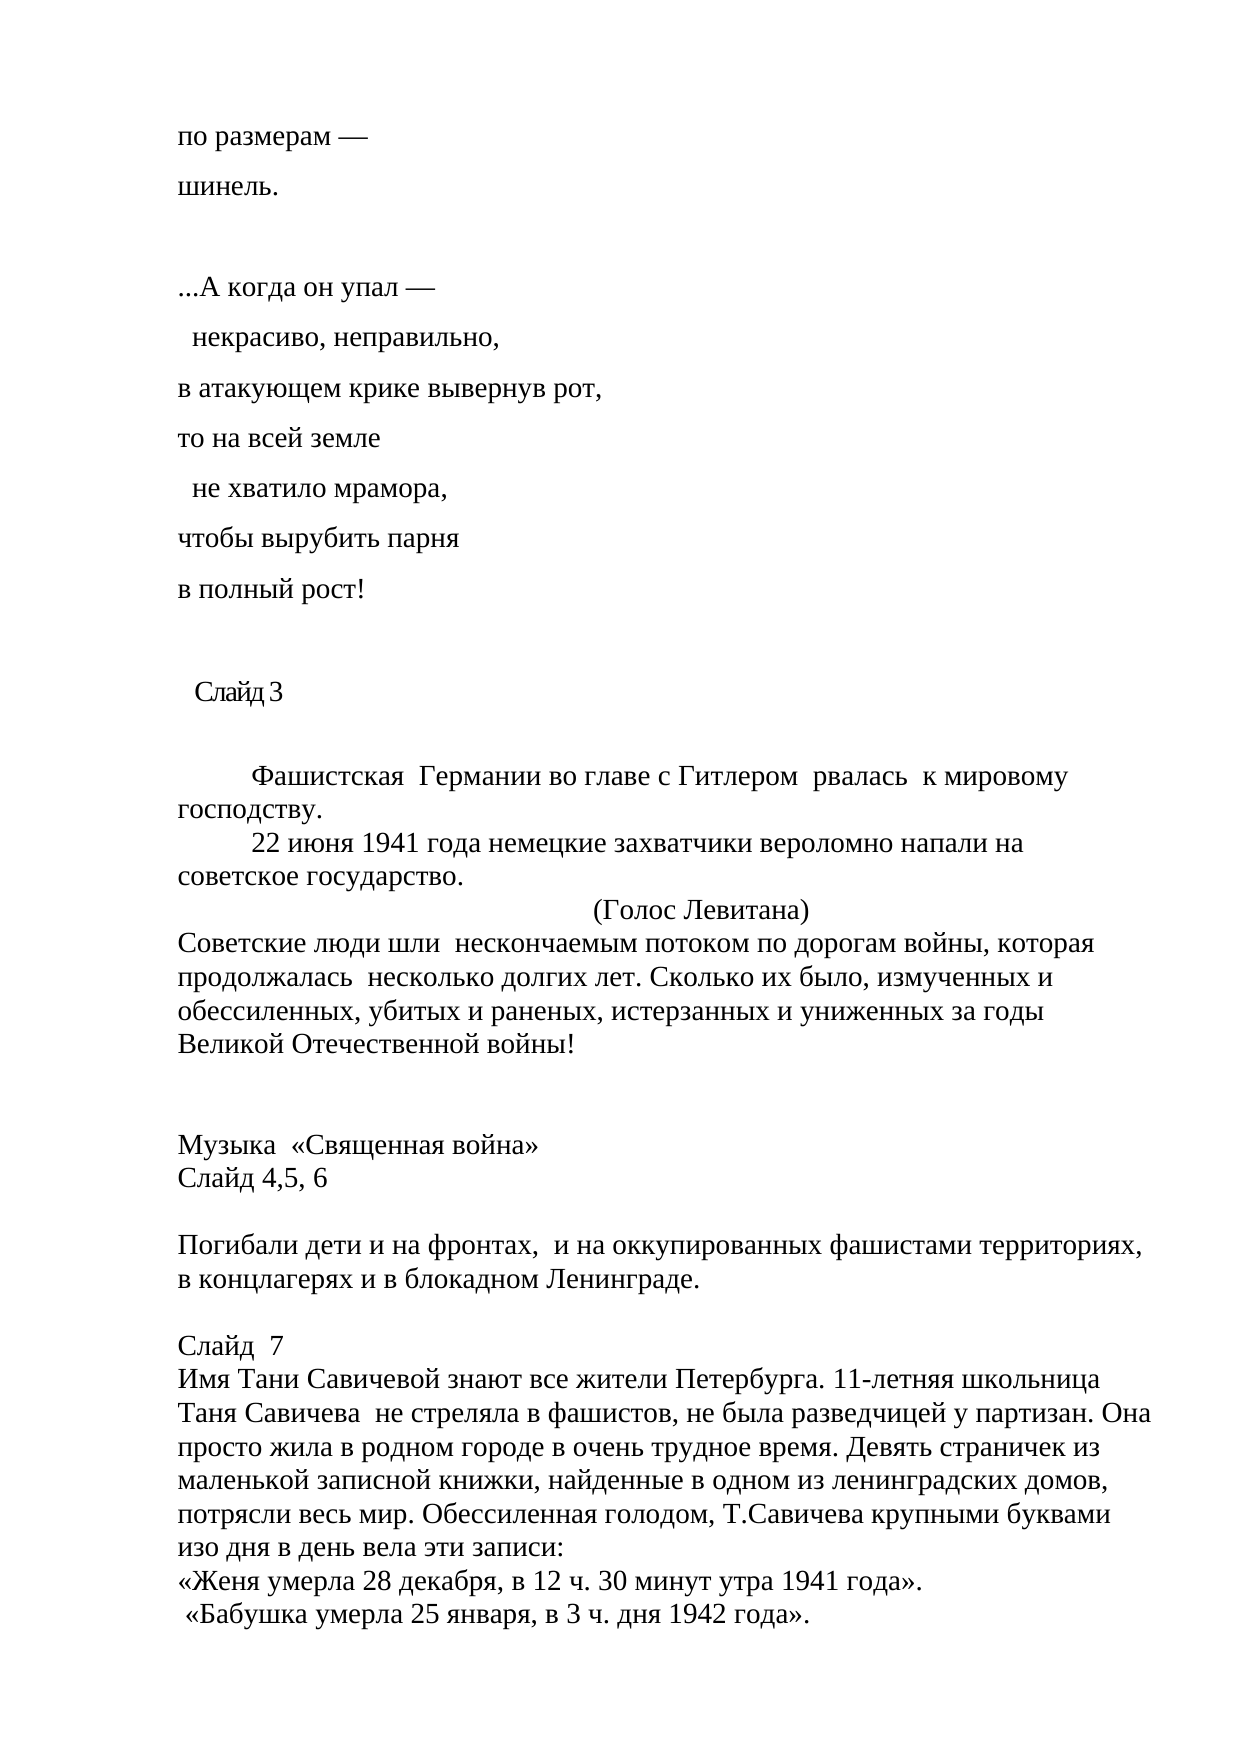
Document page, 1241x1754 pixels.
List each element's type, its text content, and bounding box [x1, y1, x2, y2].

text Погибали дети и на фронтах, и на оккупированных фашистами территориях, в концлагерях и в блокадном Ленинграде. [177, 1227, 1152, 1294]
text «Бабушка умерла 25 января, в 3 ч. дня 1942 года». [177, 1596, 1152, 1630]
text 22 июня 1941 года немецкие захватчики вероломно напали на советское государство. [177, 825, 1152, 892]
text Слайд 4,5, 6 [177, 1160, 1152, 1194]
text Музыка «Священная война» [177, 1127, 1152, 1160]
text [177, 118, 1152, 648]
text Фашистская Германии во главе с Гитлером рвалась к мировому господству. [177, 758, 1152, 825]
text Имя Тани Савичевой знают все жители Петербурга. 11-летняя школьница Таня Савичева не стреляла в фашистов, не была разведчицей у партизан. Она просто жила в родном городе в очень трудное время. Девять страничек из маленькой записной книжки, найденные в одном из ленинградских домов, потрясли весь мир. Обессиленная голодом, Т.Савичева крупными буквами изо дня в день вела эти записи: «Женя умерла 28 декабря, в 12 ч. 30 минут утра 1941 года». [177, 1362, 1152, 1596]
text Советские люди шли нескончаемым потоком по дорогам войны, которая продолжалась несколько долгих лет. Сколько их было, измученных и обессиленных, убитых и раненых, истерзанных и униженных за годы Великой Отечественной войны! [177, 926, 1152, 1060]
text (Голос Левитана) [177, 892, 1152, 926]
text Слайд 7 [177, 1328, 1152, 1362]
text Слайд 3 [177, 674, 1151, 707]
